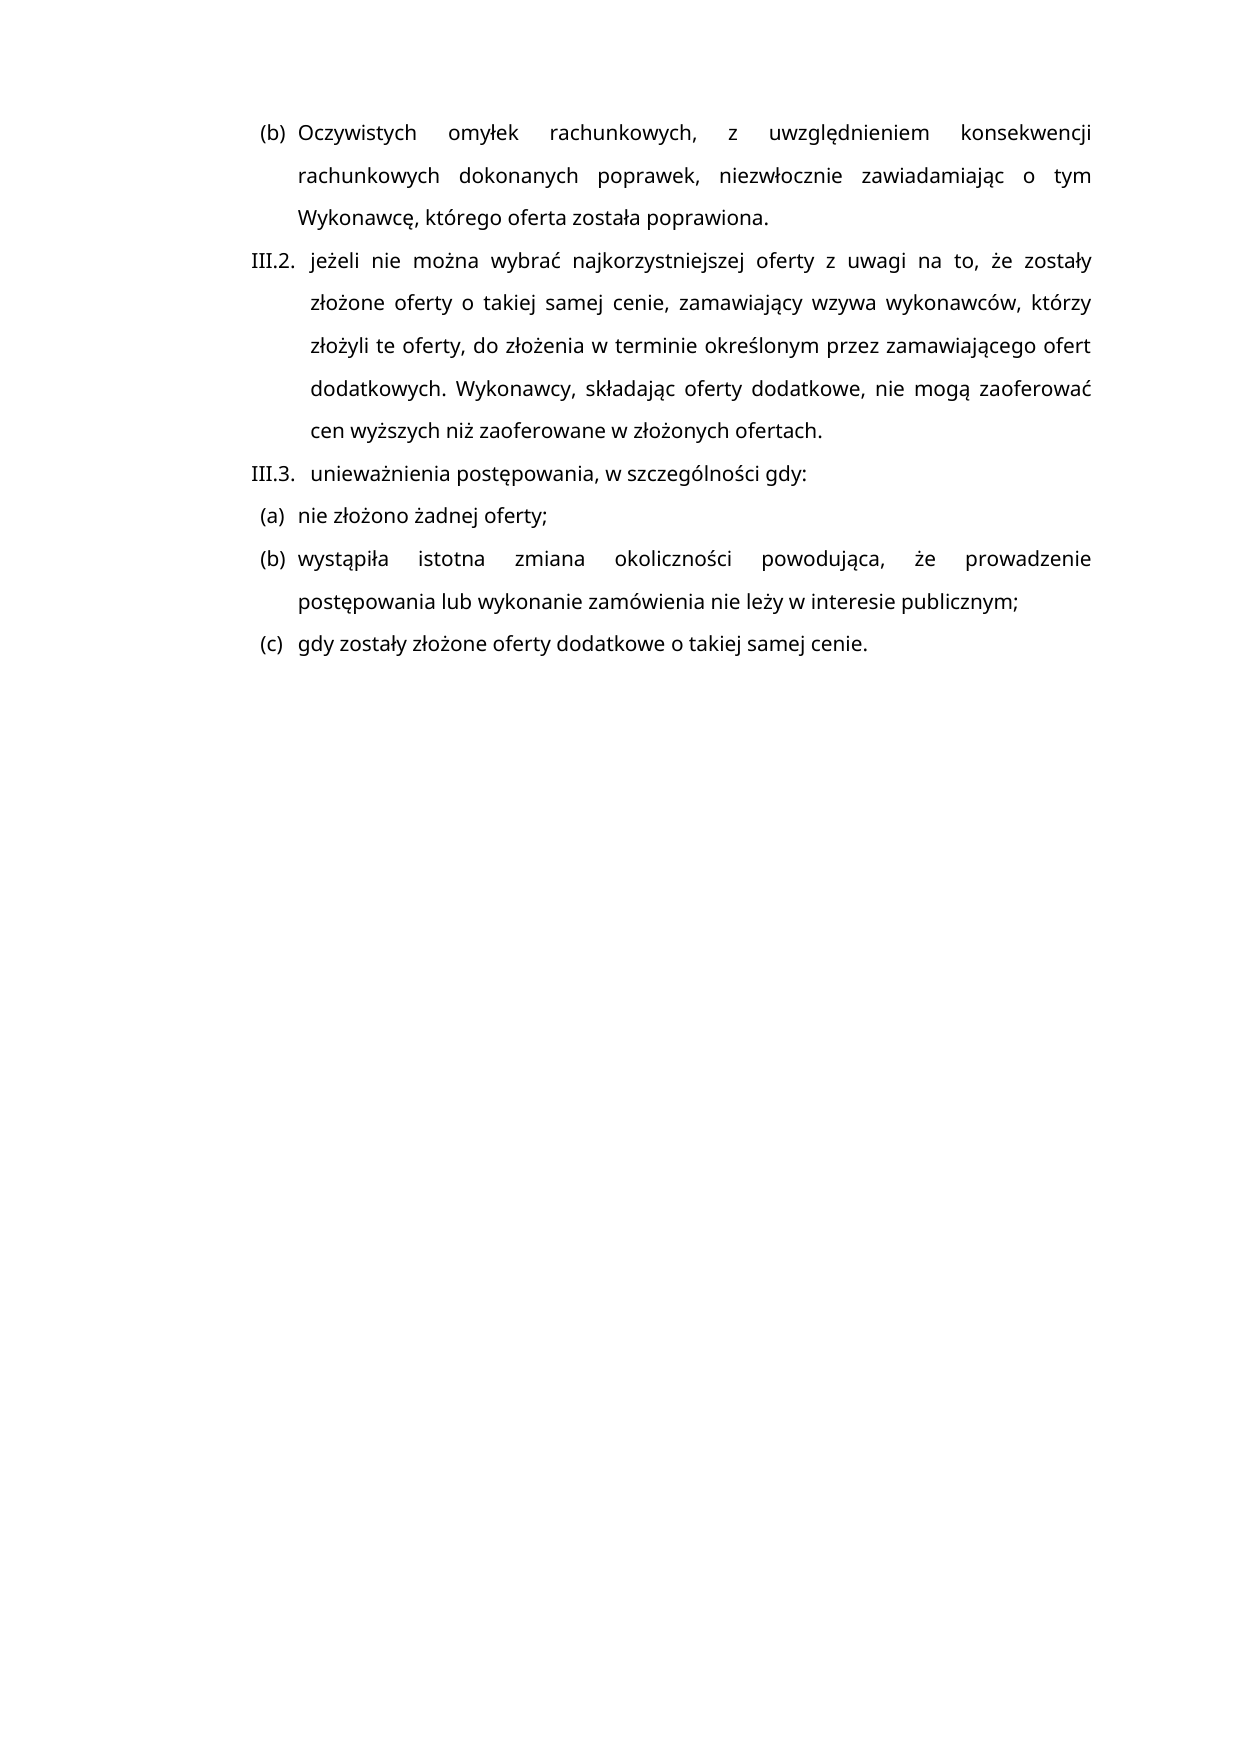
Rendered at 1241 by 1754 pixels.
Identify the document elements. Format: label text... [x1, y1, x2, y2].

list Oczywistych omyłek rachunkowych, z uwzględnieniem konsekwencji rachunkowych dokonanych poprawek, niezwłocznie zawiadamiając o tym Wykonawcę, którego oferta została poprawiona. [260, 118, 1092, 232]
list jeżeli nie można wybrać najkorzystniejszej oferty z uwagi na to, że zostały złożone oferty o takiej samej cenie, zamawiający wzywa wykonawców, którzy złożyli te oferty, do złożenia w terminie określonym przez zamawiającego ofert dodatkowych. Wykonawcy, składając oferty dodatkowe, nie mogą zaoferować cen wyższych niż zaoferowane w złożonych ofertach. [251, 246, 1092, 445]
list nie złożono żadnej oferty; [260, 502, 1092, 530]
list gdy zostały złożone oferty dodatkowe o takiej samej cenie. [260, 629, 1092, 658]
list wystąpiła istotna zmiana okoliczności powodująca, że prowadzenie postępowania lub wykonanie zamówienia nie leży w interesie publicznym; [260, 544, 1092, 615]
list unieważnienia postępowania, w szczególności gdy: [251, 459, 1092, 487]
